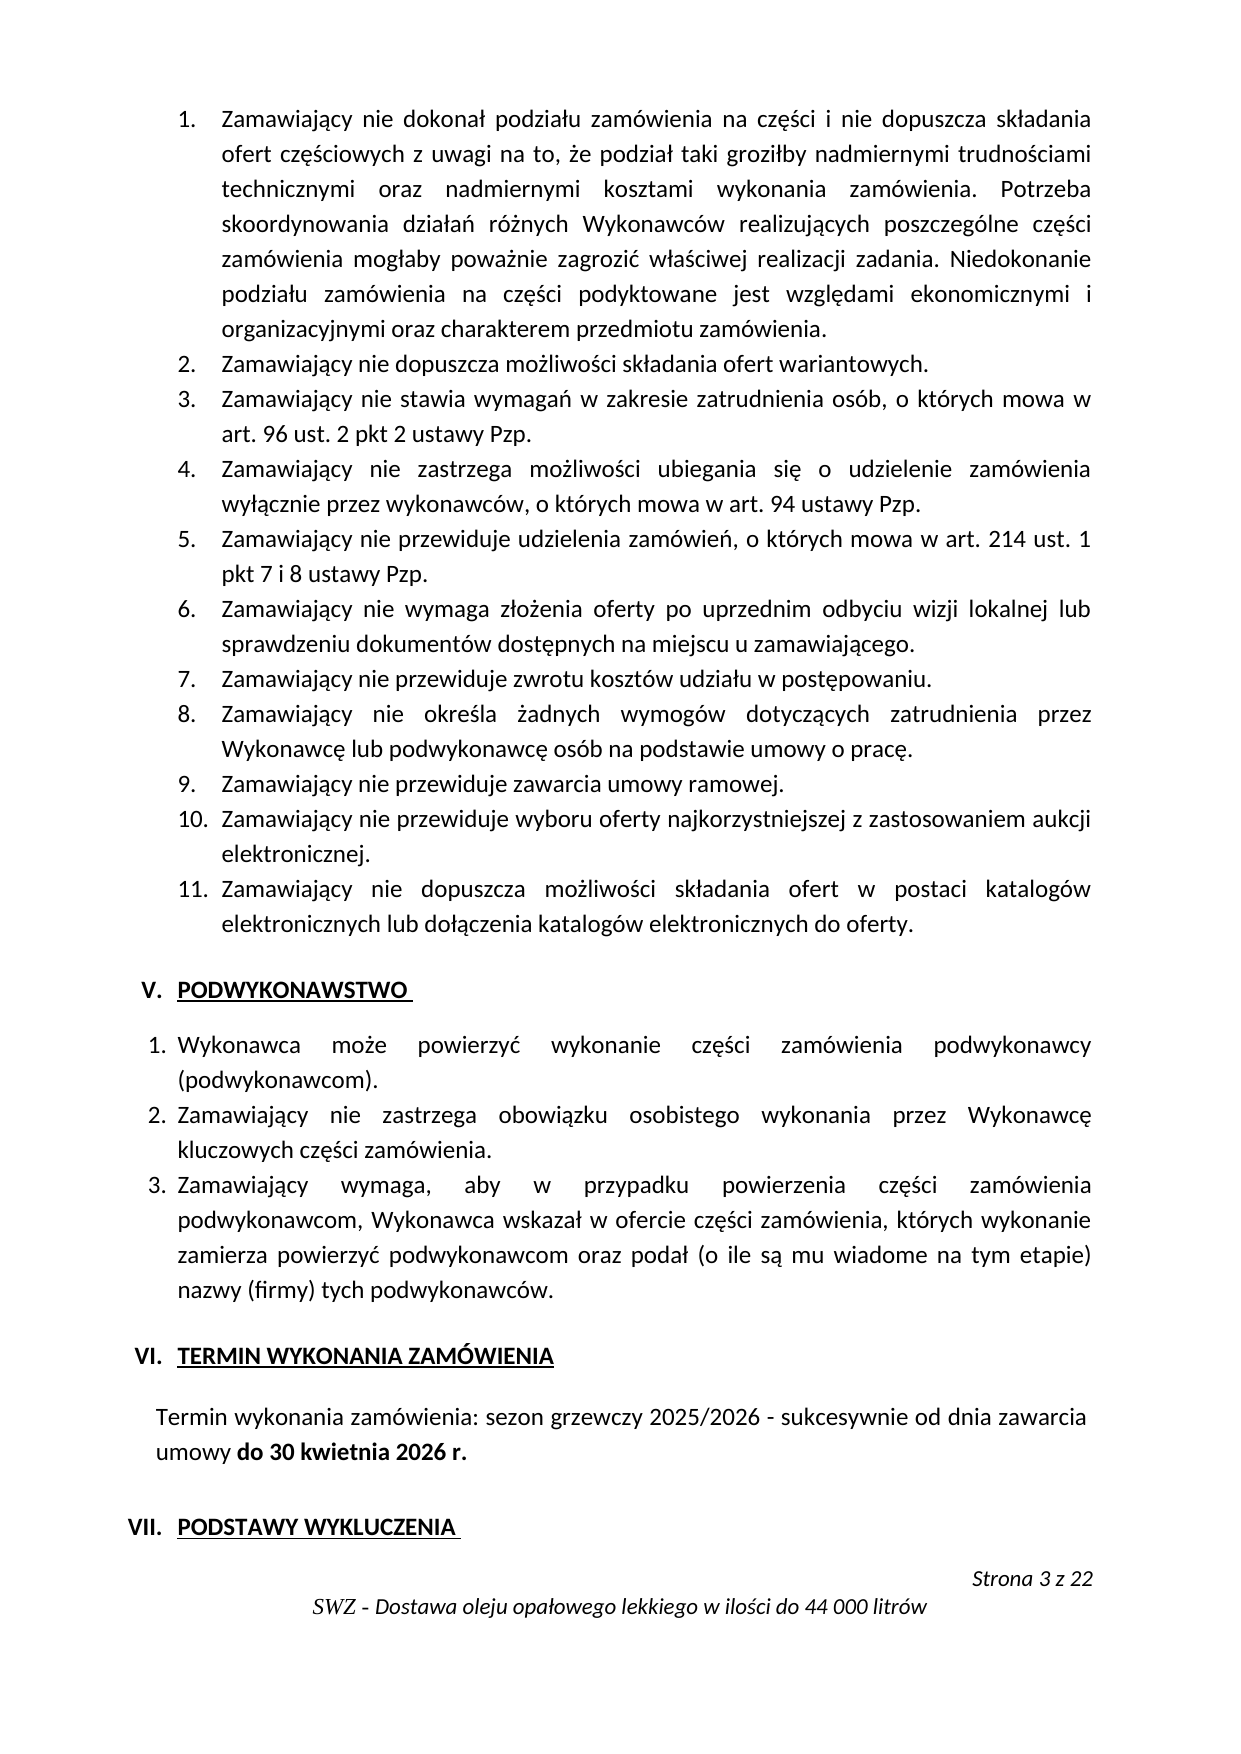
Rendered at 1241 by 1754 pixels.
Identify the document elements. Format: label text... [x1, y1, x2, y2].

list Zamawiający nie przewiduje udzielenia zamówień, o których mowa w art. 214 ust. 1 pkt 7 i 8 ustawy Pzp. [177, 523, 1093, 589]
list Zamawiający nie dopuszcza możliwości składania ofert w postaci katalogów elektronicznych lub dołączenia katalogów elektronicznych do oferty. [177, 873, 1093, 939]
list Zamawiający nie przewiduje zwrotu kosztów udziału w postępowaniu. [177, 663, 1093, 694]
list Zamawiający nie zastrzega obowiązku osobistego wykonania przez Wykonawcę kluczowych części zamówienia. [148, 1099, 1093, 1165]
list PODWYKONAWSTWO [162, 974, 1093, 1004]
list Zamawiający nie przewiduje wyboru oferty najkorzystniejszej z zastosowaniem aukcji elektronicznej. [177, 803, 1093, 869]
text Termin wykonania zamówienia: sezon grzewczy 2025/2026 - sukcesywnie od dnia zawarcia umowy do 30 kwietnia 2026 r. [156, 1401, 1088, 1467]
list Zamawiający nie dokonał podziału zamówienia na części i nie dopuszcza składania ofert częściowych z uwagi na to, że podział taki groziłby nadmiernymi trudnościami technicznymi oraz nadmiernymi kosztami wykonania zamówienia. Potrzeba skoordynowania działań różnych Wykonawców realizujących poszczególne części zamówienia mogłaby poważnie zagrozić właściwej realizacji zadania. Niedokonanie podziału zamówienia na części podyktowane jest względami ekonomicznymi i organizacyjnymi oraz charakterem przedmiotu zamówienia. [177, 103, 1093, 344]
list Zamawiający nie przewiduje zawarcia umowy ramowej. [177, 768, 1093, 799]
list PODSTAWY WYKLUCZENIA [162, 1512, 1093, 1542]
list Zamawiający nie wymaga złożenia oferty po uprzednim odbyciu wizji lokalnej lub sprawdzeniu dokumentów dostępnych na miejscu u zamawiającego. [177, 593, 1093, 659]
list TERMIN WYKONANIA ZAMÓWIENIA [162, 1340, 1093, 1371]
list Zamawiający wymaga, aby w przypadku powierzenia części zamówienia podwykonawcom, Wykonawca wskazał w ofercie części zamówienia, których wykonanie zamierza powierzyć podwykonawcom oraz podał (o ile są mu wiadome na tym etapie) nazwy (firmy) tych podwykonawców. [148, 1169, 1093, 1305]
list Wykonawca może powierzyć wykonanie części zamówienia podwykonawcy (podwykonawcom). [148, 1029, 1093, 1095]
list Zamawiający nie dopuszcza możliwości składania ofert wariantowych. [177, 348, 1093, 379]
list Zamawiający nie stawia wymagań w zakresie zatrudnienia osób, o których mowa w art. 96 ust. 2 pkt 2 ustawy Pzp. [177, 383, 1093, 449]
list Zamawiający nie określa żadnych wymogów dotyczących zatrudnienia przez Wykonawcę lub podwykonawcę osób na podstawie umowy o pracę. [177, 698, 1093, 764]
list Zamawiający nie zastrzega możliwości ubiegania się o udzielenie zamówienia wyłącznie przez wykonawców, o których mowa w art. 94 ustawy Pzp. [177, 453, 1093, 519]
